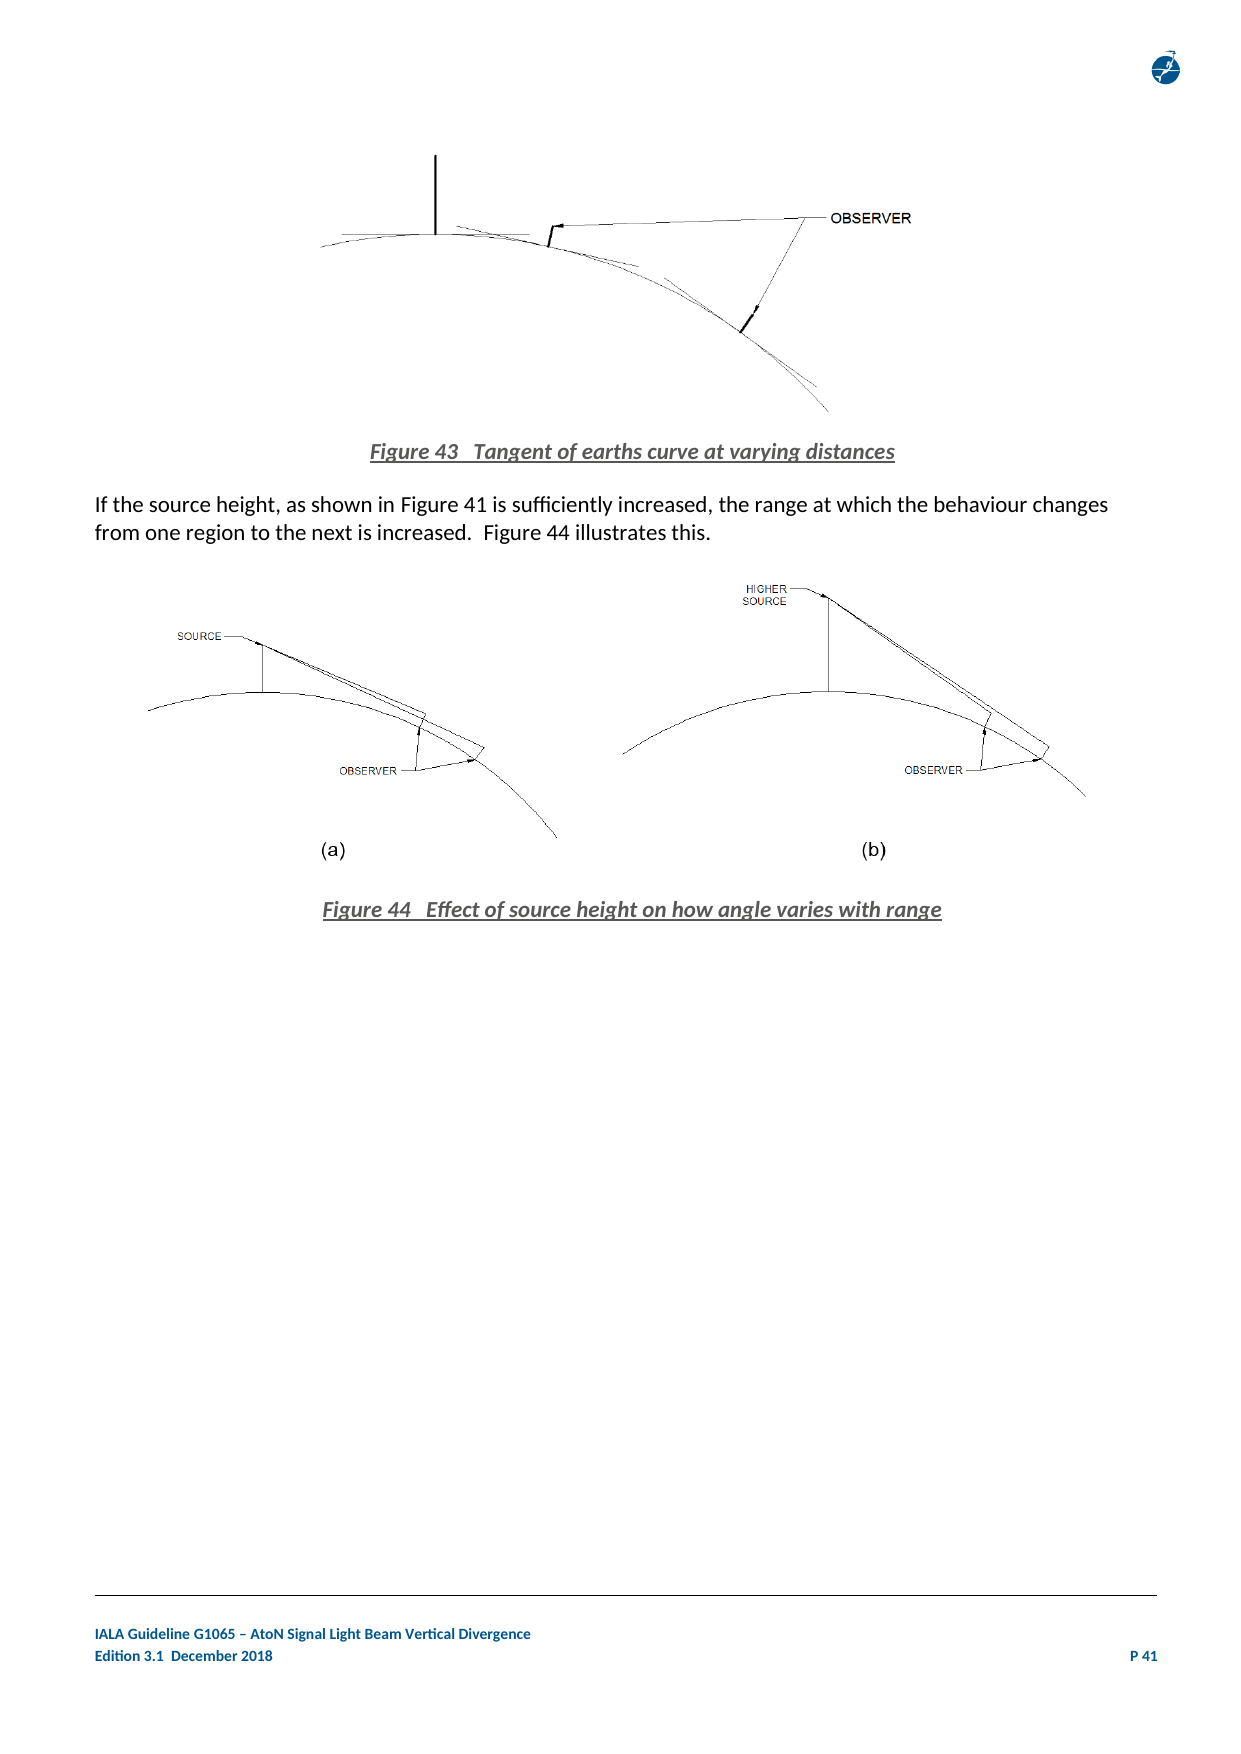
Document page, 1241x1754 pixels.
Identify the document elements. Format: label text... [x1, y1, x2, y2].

picture [1120, 0, 1239, 119]
picture [148, 558, 1104, 871]
picture [320, 113, 932, 412]
text Effect of source height on how angle varies with range [109, 895, 1157, 923]
text If the source height, as shown in Figure 41 is sufficiently increased, the range at which the behaviour changes from one region to the next is increased. Figure 44 illustrates this. [94, 490, 1157, 546]
text Tangent of earths curve at varying distances [109, 437, 1157, 465]
